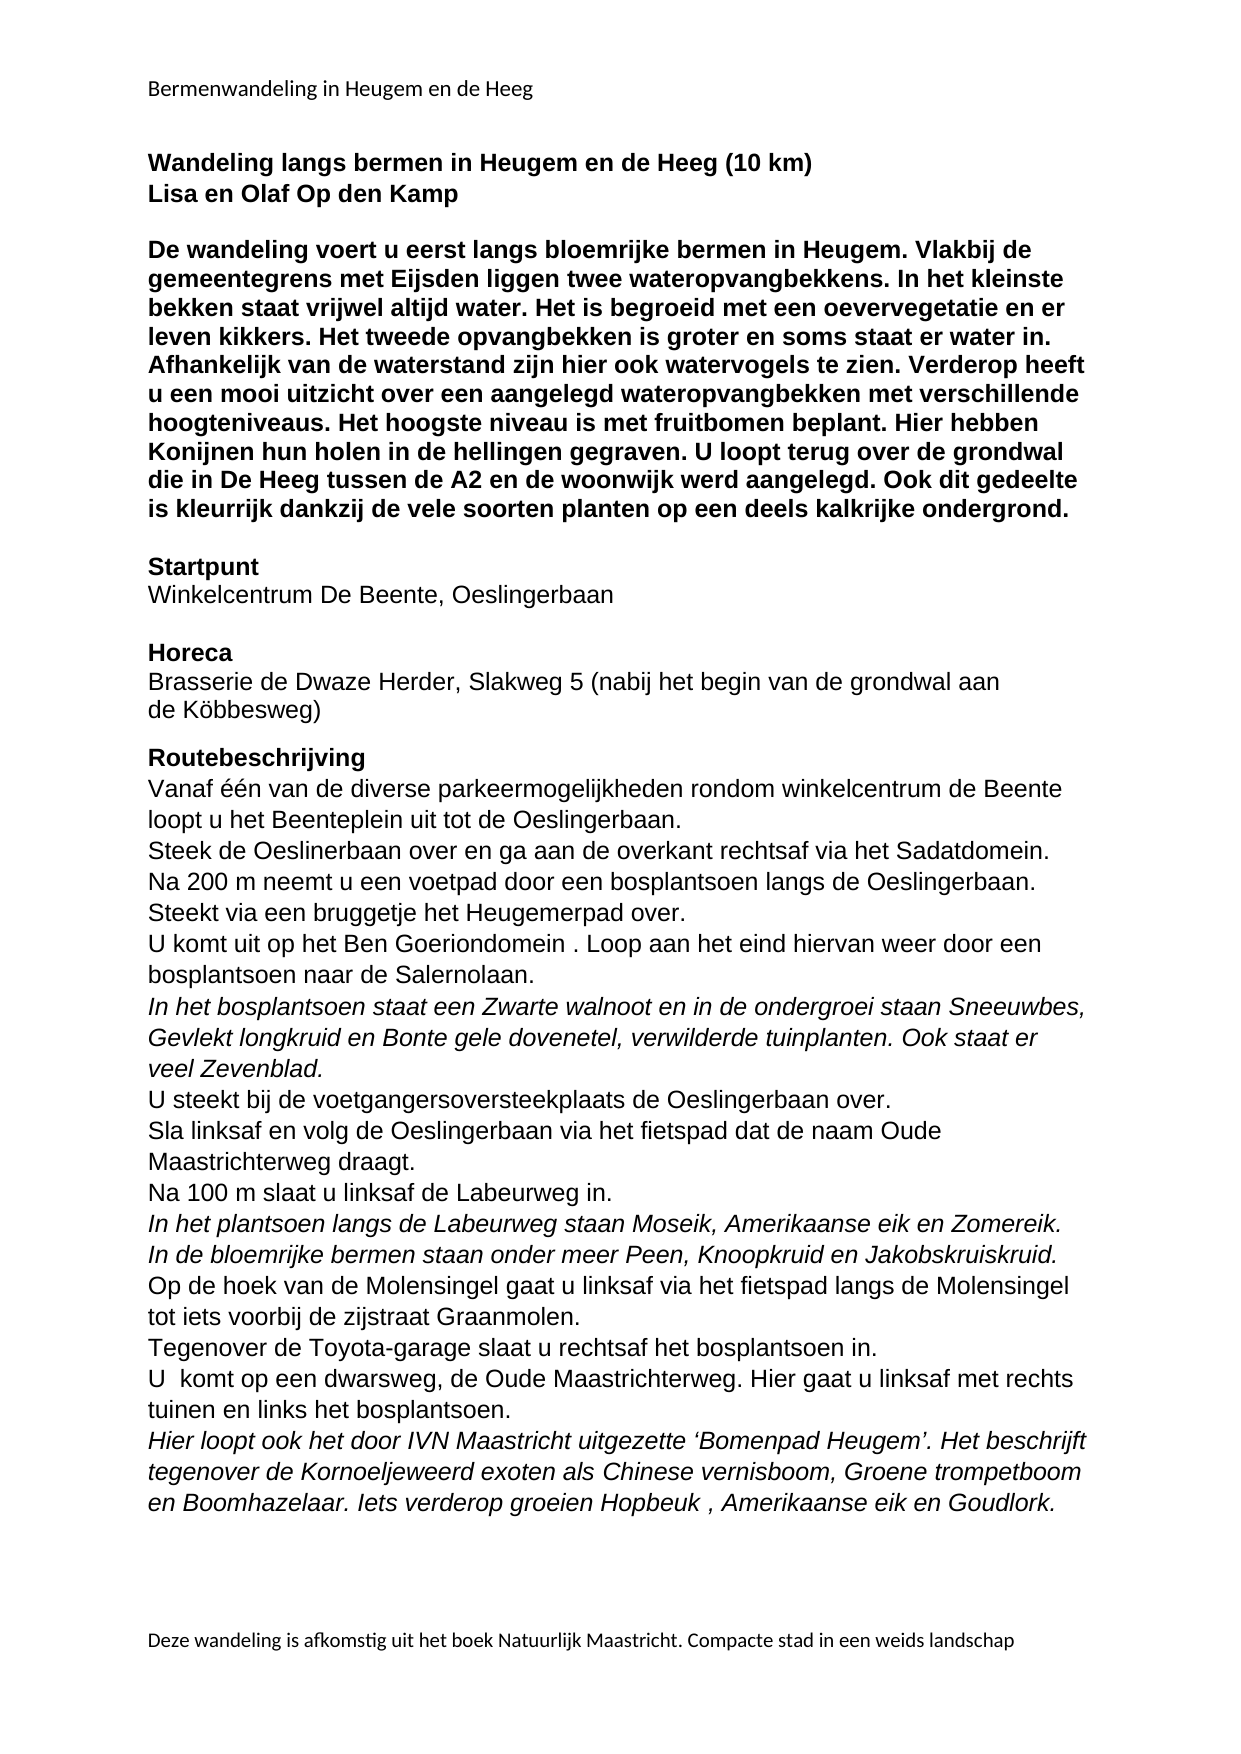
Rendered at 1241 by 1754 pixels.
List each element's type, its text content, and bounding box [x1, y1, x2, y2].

text Vanaf één van de diverse parkeermogelijkheden rondom winkelcentrum de Beente loopt u het Beenteplein uit tot de Oeslingerbaan. [148, 774, 1093, 834]
text In het plantsoen langs de Labeurweg staan Moseik, Amerikaanse eik en Zomereik. In de bloemrijke bermen staan onder meer Peen, Knoopkruid en Jakobskruiskruid. Op de hoek van de Molensingel gaat u linksaf via het fietspad langs de Molensingel tot iets voorbij de zijstraat Graanmolen. [148, 1209, 1093, 1331]
text Brasserie de Dwaze Herder, Slakweg 5 (nabij het begin van de grondwal aan [148, 667, 1093, 695]
text gemeentegrens met Eijsden liggen twee wateropvangbekkens. In het kleinste [148, 264, 1093, 293]
text Steek de Oeslinerbaan over en ga aan de overkant rechtsaf via het Sadatdomein. [148, 836, 1093, 865]
text Steekt via een bruggetje het Heugemerpad over. [148, 898, 1093, 927]
text U steekt bij de voetgangersoversteekplaats de Oeslingerbaan over. [148, 1084, 1093, 1113]
text Na 200 m neemt u een voetpad door een bosplantsoen langs de Oeslingerbaan. [148, 867, 1093, 896]
text Sla linksaf en volg de Oeslingerbaan via het fietspad dat de naam Oude Maastrichterweg draagt. [148, 1116, 1093, 1175]
text Startpunt [148, 523, 1093, 580]
text Lisa en Olaf Op den Kamp [148, 179, 1093, 235]
text de Köbbesweg) [148, 695, 1093, 724]
text Na 100 m slaat u linksaf de Labeurweg in. [148, 1178, 1093, 1206]
text leven kikkers. Het tweede opvangbekken is groter en soms staat er water in. [148, 322, 1093, 350]
text die in De Heeg tussen de A2 en de woonwijk werd aangelegd. Ook dit gedeelte is kleurrijk dankzij de vele soorten planten op een deels kalkrijke ondergrond. [148, 465, 1093, 523]
text Tegenover de Toyota-garage slaat u rechtsaf het bosplantsoen in. [148, 1333, 1093, 1362]
text Routebeschrijving [148, 743, 1093, 772]
text Hier loopt ook het door IVN Maastricht uitgezette ‘Bomenpad Heugem’. Het beschrijft tegenover de Kornoeljeweerd exoten als Chinese vernisboom, Groene trompetboom en Boomhazelaar. Iets verderop groeien Hopbeuk , Amerikaanse eik en Goudlork. [148, 1426, 1093, 1517]
text U komt uit op het Ben Goeriondomein . Loop aan het eind hiervan weer door een bosplantsoen naar de Salernolaan. [148, 929, 1093, 989]
text Konijnen hun holen in de hellingen gegraven. U loopt terug over de grondwal [148, 437, 1093, 465]
text Wandeling langs bermen in Heugem en de Heeg (10 km) [148, 148, 1093, 176]
text Horeca [148, 609, 1093, 667]
text bekken staat vrijwel altijd water. Het is begroeid met een oevervegetatie en er [148, 293, 1093, 322]
text U komt op een dwarsweg, de Oude Maastrichterweg. Hier gaat u linksaf met rechts tuinen en links het bosplantsoen. [148, 1364, 1093, 1424]
text Winkelcentrum De Beente, Oeslingerbaan [148, 580, 1093, 609]
text hoogteniveaus. Het hoogste niveau is met fruitbomen beplant. Hier hebben [148, 408, 1093, 437]
text In het bosplantsoen staat een Zwarte walnoot en in de ondergroei staan Sneeuwbes, Gevlekt longkruid en Bonte gele dovenetel, verwilderde tuinplanten. Ook staat er veel Zevenblad. [148, 991, 1093, 1082]
text u een mooi uitzicht over een aangelegd wateropvangbekken met verschillende [148, 379, 1093, 408]
text Afhankelijk van de waterstand zijn hier ook watervogels te zien. Verderop heeft [148, 350, 1093, 379]
text De wandeling voert u eerst langs bloemrijke bermen in Heugem. Vlakbij de [148, 235, 1093, 264]
